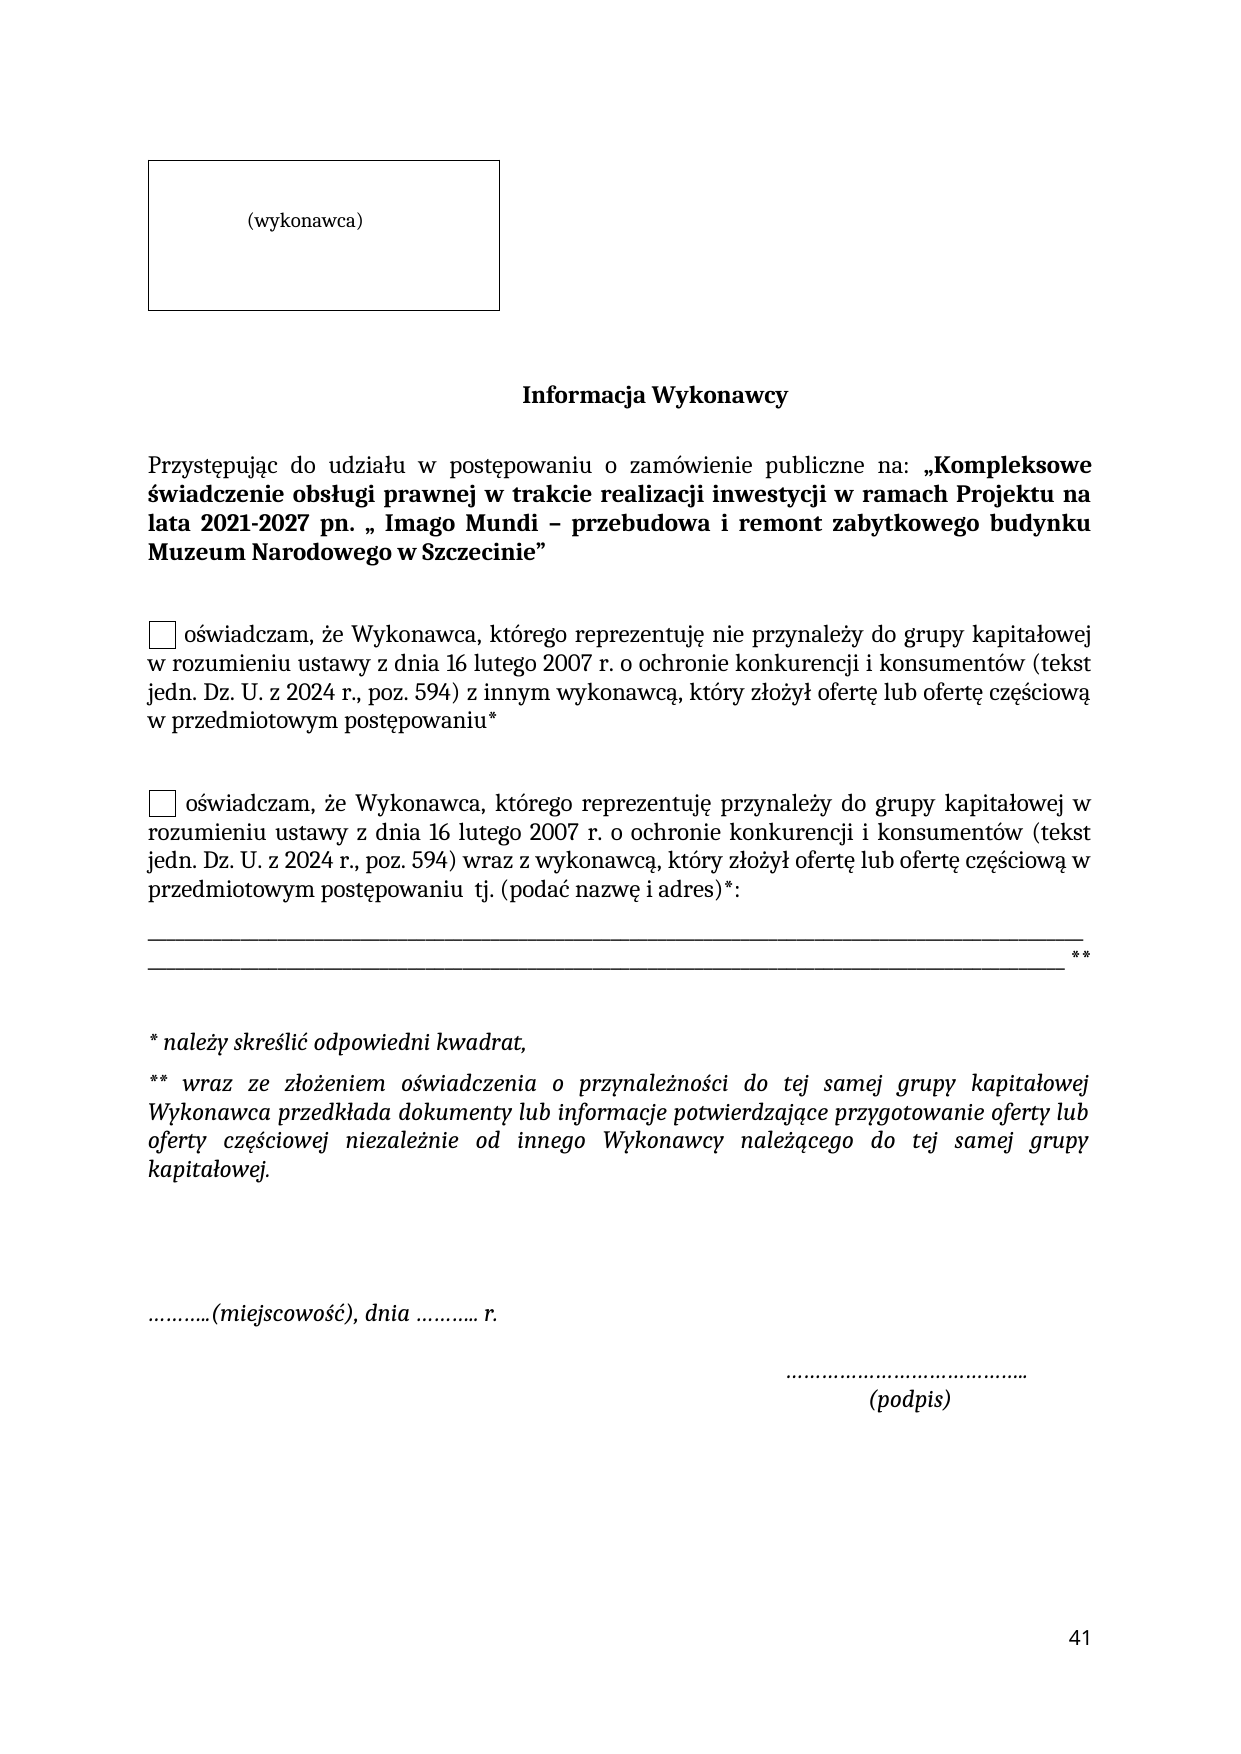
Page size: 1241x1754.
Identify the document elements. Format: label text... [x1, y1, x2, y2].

text (podpis) [148, 1385, 1092, 1414]
text oświadczam, że Wykonawca, którego reprezentuję przynależy do grupy kapitałowej w rozumieniu ustawy z dnia 16 lutego 2007 r. o ochronie konkurencji i konsumentów (tekst jedn. Dz. U. z 2024 r., poz. 594) wraz z wykonawcą, który złożył ofertę lub ofertę częściową w przedmiotowym postępowaniu tj. (podać nazwę i adres)*: [148, 789, 1092, 904]
text ………………………………….. [148, 1356, 1092, 1385]
text Informacja Wykonawcy [148, 381, 1092, 410]
table_header (wykonawca) [149, 161, 499, 310]
text * należy skreślić odpowiedni kwadrat, [148, 1028, 1092, 1056]
text Przystępując do udziału w postępowaniu o zamówienie publiczne na: „Kompleksowe świadczenie obsługi prawnej w trakcie realizacji inwestycji w ramach Projektu na lata 2021-2027 pn. „ Imago Mundi – przebudowa i remont zabytkowego budynku Muzeum Narodowego w Szczecinie” [148, 451, 1092, 566]
text ………..(miejscowość), dnia ……….. r. [148, 1299, 1092, 1328]
text oświadczam, że Wykonawca, którego reprezentuję nie przynależy do grupy kapitałowej w rozumieniu ustawy z dnia 16 lutego 2007 r. o ochronie konkurencji i konsumentów (tekst jedn. Dz. U. z 2024 r., poz. 594) z innym wykonawcą, który złożył ofertę lub ofertę częściową w przedmiotowym postępowaniu* [148, 620, 1092, 735]
text ** wraz ze złożeniem oświadczenia o przynależności do tej samej grupy kapitałowej Wykonawca przedkłada dokumenty lub informacje potwierdzające przygotowanie oferty lub oferty częściowej niezależnie od innego Wykonawcy należącego do tej samej grupy kapitałowej. [148, 1069, 1092, 1184]
text ________________________________________________________________________________________________________________________________________________________________________________________________________ ** [148, 916, 1092, 974]
